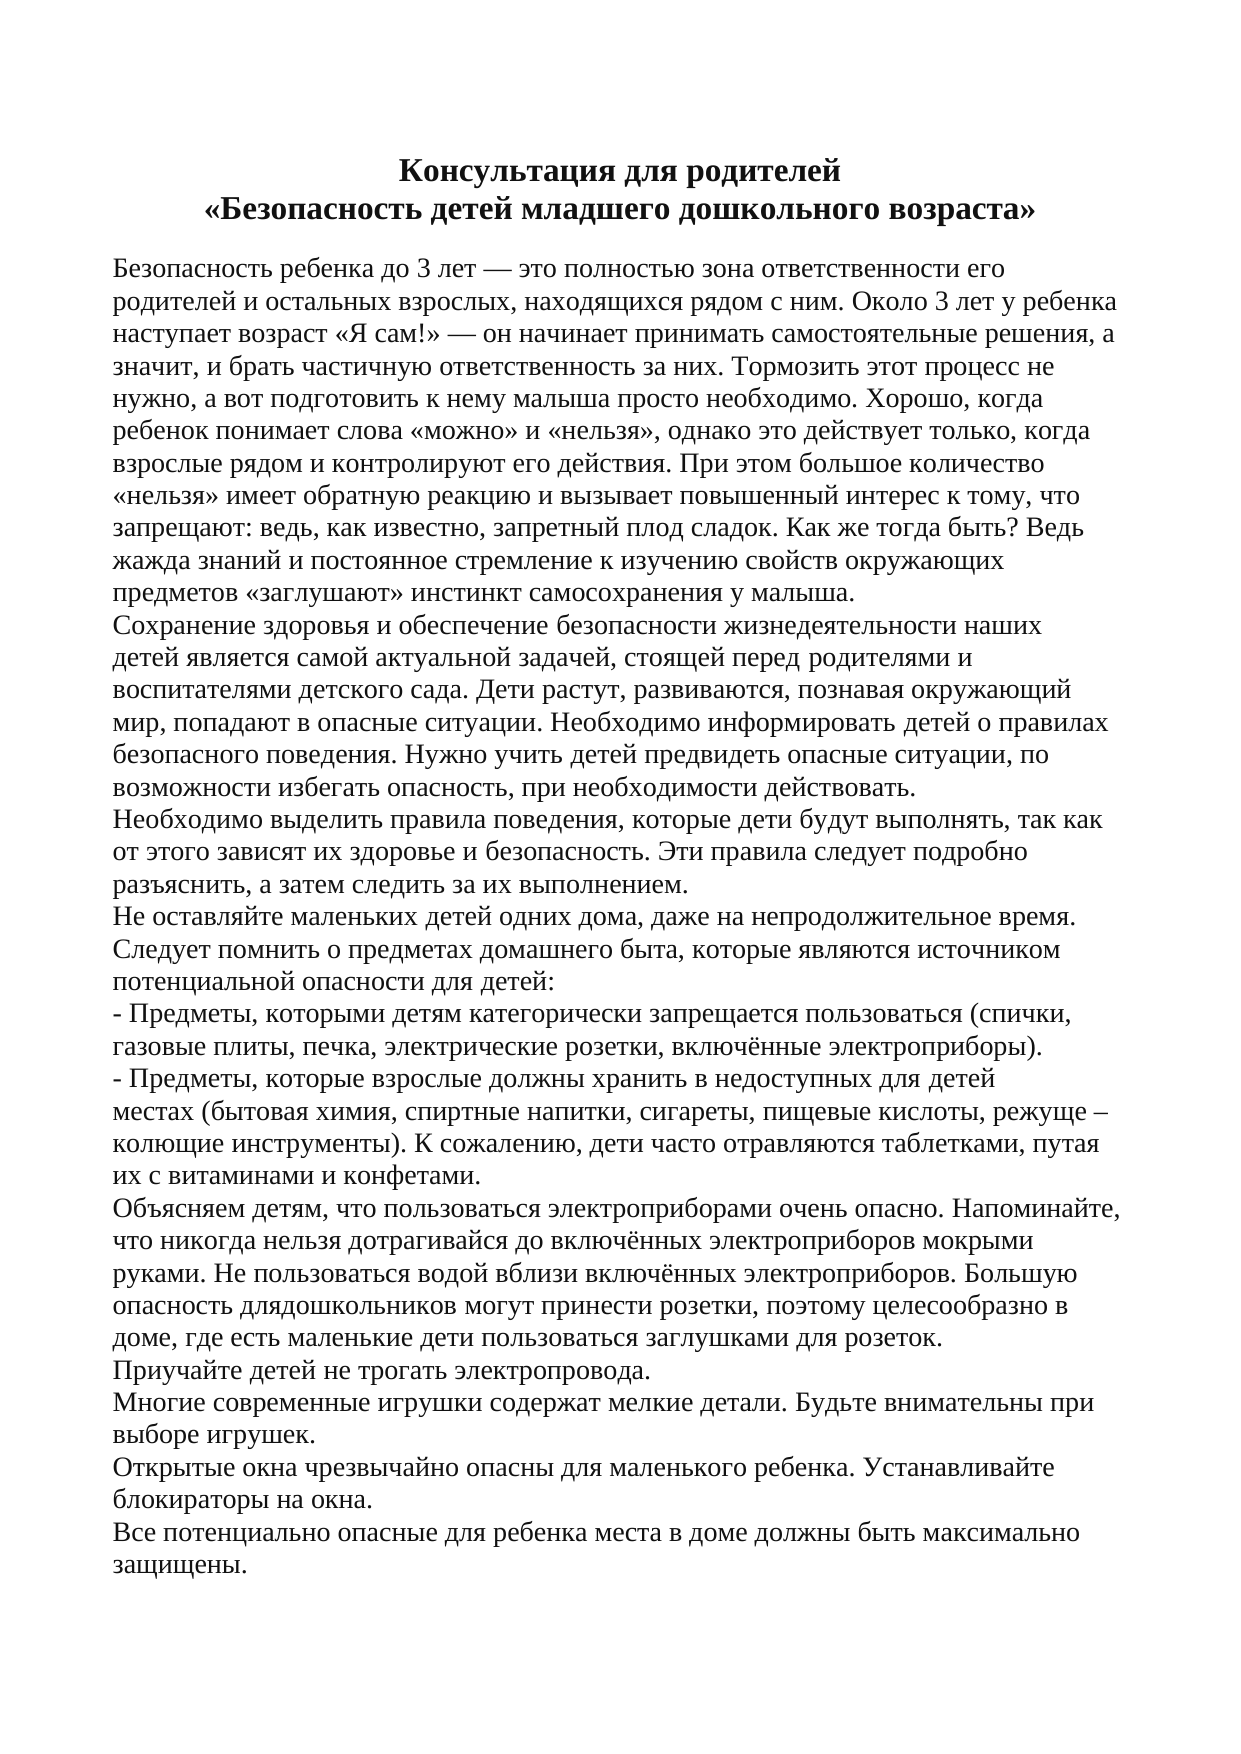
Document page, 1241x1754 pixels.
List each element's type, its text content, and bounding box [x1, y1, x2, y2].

text Открытые окна чрезвычайно опасны для маленького ребенка. Устанавливайте блокираторы на окна. [112, 1450, 1128, 1515]
text Сохранение здоровья и обеспечение безопасности жизнедеятельности наших детей является самой актуальной задачей, стоящей перед родителями и воспитателями детского сада. Дети растут, развиваются, познавая окружающий мир, попадают в опасные ситуации. Необходимо информировать детей о правилах безопасного поведения. Нужно учить детей предвидеть опасные ситуации, по возможности избегать опасность, при необходимости действовать. [112, 608, 1128, 802]
text «Безопасность детей младшего дошкольного возраста» [112, 188, 1128, 227]
text Объясняем детям, что пользоваться электроприборами очень опасно. Напоминайте, что никогда нельзя дотрагивайся до включённых электроприборов мокрыми руками. Не пользоваться водой вблизи включённых электроприборов. Большую опасность длядошкольников могут принести розетки, поэтому целесообразно в доме, где есть маленькие дети пользоваться заглушками для розеток. Приучайте детей не трогать электропровода. [112, 1191, 1128, 1385]
text Многие современные игрушки содержат мелкие детали. Будьте внимательны при выборе игрушек. [112, 1385, 1128, 1450]
text Консультация для родителей [112, 150, 1128, 188]
text Не оставляйте маленьких детей одних дома, даже на непродолжительное время. Следует помнить о предметах домашнего быта, которые являются источником потенциальной опасности для детей: [112, 899, 1128, 996]
text Безопасность ребенка до 3 лет — это полностью зона ответственности его родителей и остальных взрослых, находящихся рядом с ним. Около 3 лет у ребенка наступает возраст «Я сам!» — он начинает принимать самостоятельные решения, а значит, и брать частичную ответственность за них. Тормозить этот процесс не нужно, а вот подготовить к нему малыша просто необходимо. Хорошо, когда ребенок понимает слова «можно» и «нельзя», однако это действует только, когда взрослые рядом и контролируют его действия. При этом большое количество «нельзя» имеет обратную реакцию и вызывает повышенный интерес к тому, что запрещают: ведь, как известно, запретный плод сладок. Как же тогда быть? Ведь жажда знаний и постоянное стремление к изучению свойств окружающих предметов «заглушают» инстинкт самосохранения у малыша. [112, 251, 1128, 608]
text - Предметы, которые взрослые должны хранить в недоступных для детей местах (бытовая химия, спиртные напитки, сигареты, пищевые кислоты, режуще – колющие инструменты). К сожалению, дети часто отравляются таблетками, путая их с витаминами и конфетами. [112, 1061, 1128, 1191]
text Все потенциально опасные для ребенка места в доме должны быть максимально защищены. [112, 1515, 1128, 1579]
text Необходимо выделить правила поведения, которые дети будут выполнять, так как от этого зависят их здоровье и безопасность. Эти правила следует подробно разъяснить, а затем следить за их выполнением. [112, 802, 1128, 899]
text - Предметы, которыми детям категорически запрещается пользоваться (спички, газовые плиты, печка, электрические розетки, включённые электроприборы). [112, 996, 1128, 1061]
